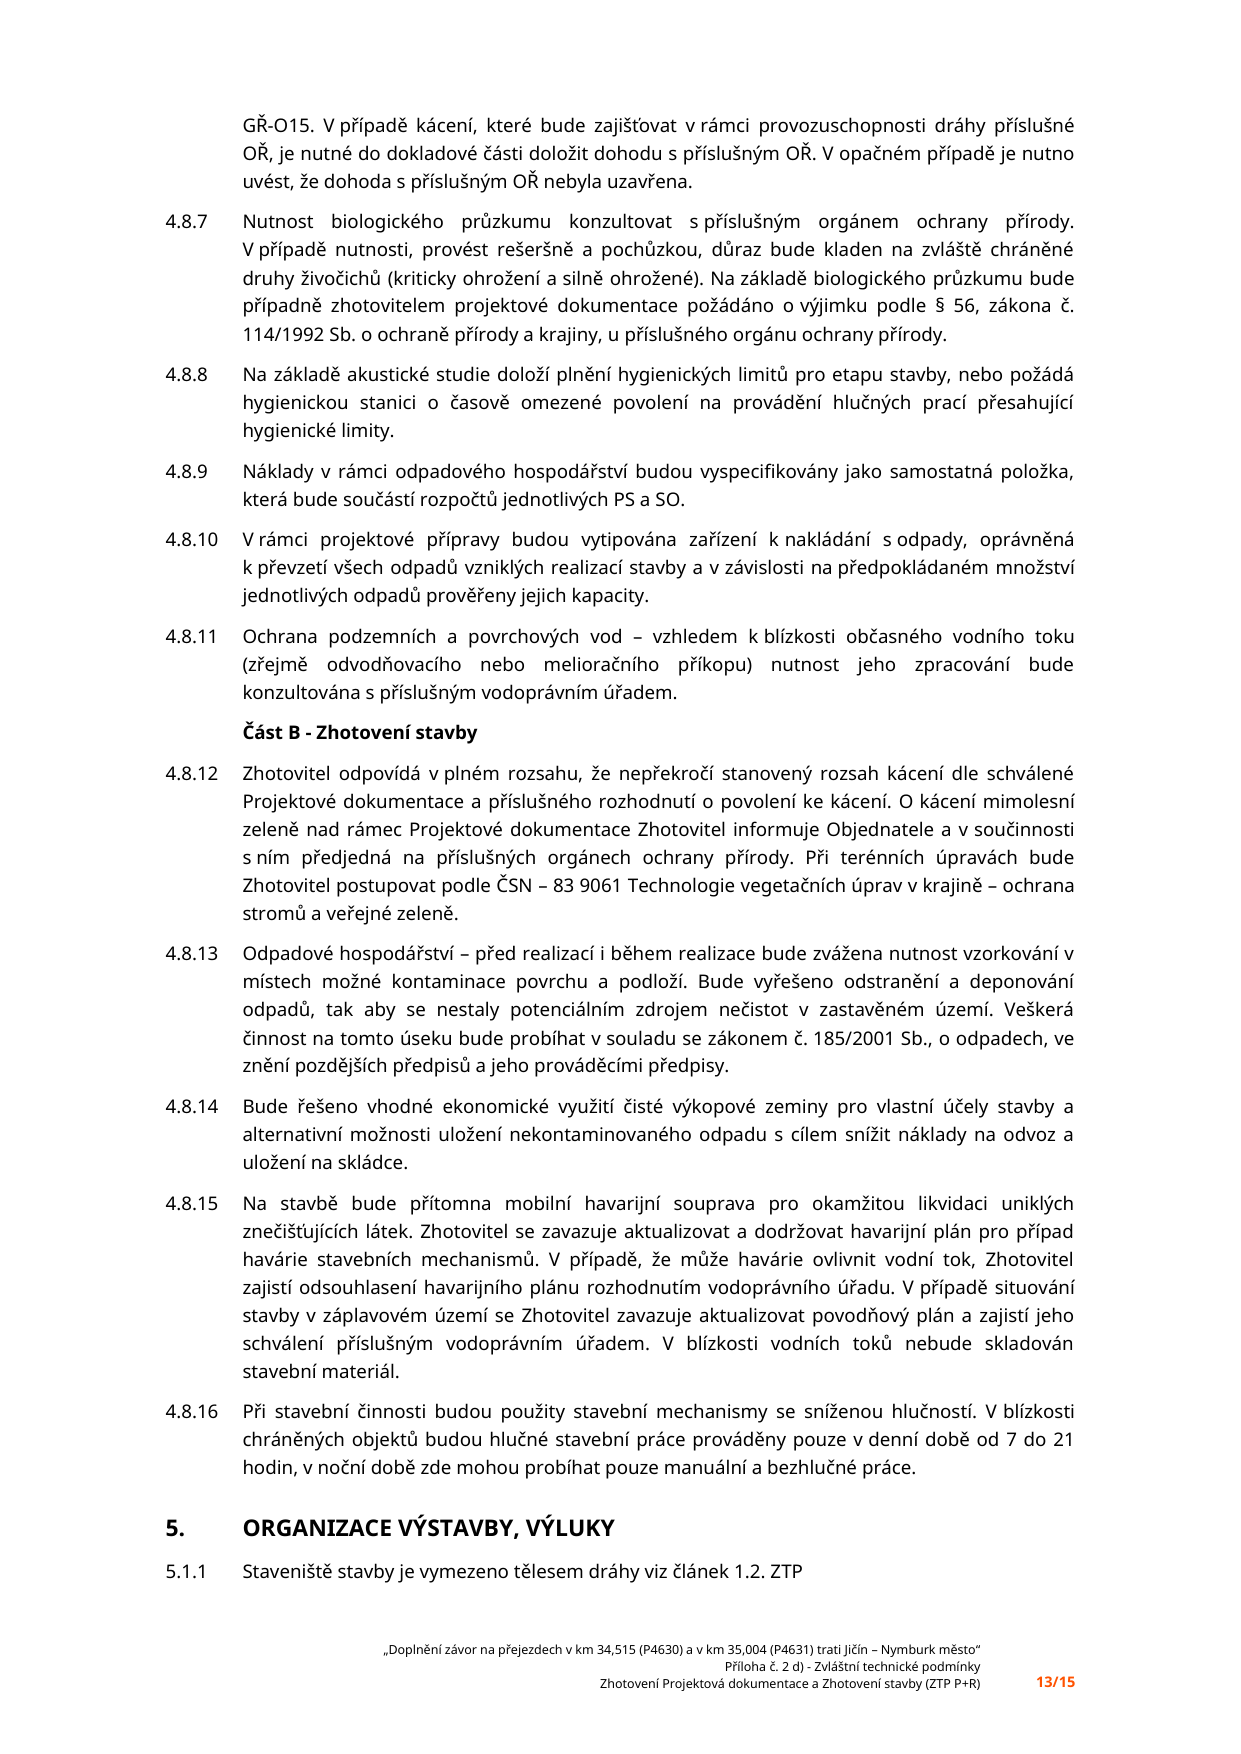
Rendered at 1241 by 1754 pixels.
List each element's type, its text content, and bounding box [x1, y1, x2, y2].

text Část B - Zhotovení stavby [242, 719, 1075, 745]
list Odpadové hospodářství – před realizací i během realizace bude zvážena nutnost vzorkování v místech možné kontaminace povrchu a podloží. Bude vyřešeno odstranění a deponování odpadů, tak aby se nestaly potenciálním zdrojem nečistot v zastavěném území. Veškerá činnost na tomto úseku bude probíhat v souladu se zákonem č. 185/2001 Sb., o odpadech, ve znění pozdějších předpisů a jeho prováděcími předpisy. [165, 941, 1075, 1078]
list Na základě akustické studie doloží plnění hygienických limitů pro etapu stavby, nebo požádá hygienickou stanici o časově omezené povolení na provádění hlučných prací přesahující hygienické limity. [165, 361, 1075, 443]
list Bude řešeno vhodné ekonomické využití čisté výkopové zeminy pro vlastní účely stavby a alternativní možnosti uložení nekontaminovaného odpadu s cílem snížit náklady na odvoz a uložení na skládce. [165, 1093, 1075, 1175]
list V rámci projektové přípravy budou vytipována zařízení k nakládání s odpady, oprávněná k převzetí všech odpadů vzniklých realizací stavby a v závislosti na předpokládaném množství jednotlivých odpadů prověřeny jejich kapacity. [165, 526, 1075, 608]
text Staveniště stavby je vymezeno tělesem dráhy viz článek 1.2. ZTP [165, 1559, 1075, 1584]
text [165, 112, 1075, 194]
text Na stavbě bude přítomna mobilní havarijní souprava pro okamžitou likvidaci uniklých znečišťujících látek. Zhotovitel se zavazuje aktualizovat a dodržovat havarijní plán pro případ havárie stavebních mechanismů. V případě, že může havárie ovlivnit vodní tok, Zhotovitel zajistí odsouhlasení havarijního plánu rozhodnutím vodoprávního úřadu. V případě situování stavby v záplavovém území se Zhotovitel zavazuje aktualizovat povodňový plán a zajistí jeho schválení příslušným vodoprávním úřadem. V blízkosti vodních toků nebude skladován stavební materiál. [165, 1190, 1075, 1383]
text Při stavební činnosti budou použity stavební mechanismy se sníženou hlučností. V blízkosti chráněných objektů budou hlučné stavební práce prováděny pouze v denní době od 7 do 21 hodin, v noční době zde mohou probíhat pouze manuální a bezhlučné práce. [165, 1398, 1075, 1480]
list Ochrana podzemních a povrchových vod – vzhledem k blízkosti občasného vodního toku (zřejmě odvodňovacího nebo melioračního příkopu) nutnost jeho zpracování bude konzultována s příslušným vodoprávním úřadem. [165, 623, 1075, 704]
text ORGANIZACE VÝSTAVBY, VÝLUKY [165, 1512, 1075, 1543]
list Zhotovitel odpovídá v plném rozsahu, že nepřekročí stanovený rozsah kácení dle schválené Projektové dokumentace a příslušného rozhodnutí o povolení ke kácení. O kácení mimolesní zeleně nad rámec Projektové dokumentace Zhotovitel informuje Objednatele a v součinnosti s ním předjedná na příslušných orgánech ochrany přírody. Při terénních úpravách bude Zhotovitel postupovat podle ČSN – 83 9061 Technologie vegetačních úprav v krajině – ochrana stromů a veřejné zeleně. [165, 760, 1075, 926]
list Náklady v rámci odpadového hospodářství budou vyspecifikovány jako samostatná položka, která bude součástí rozpočtů jednotlivých PS a SO. [165, 458, 1075, 511]
list Nutnost biologického průzkumu konzultovat s příslušným orgánem ochrany přírody. V případě nutnosti, provést rešeršně a pochůzkou, důraz bude kladen na zvláště chráněné druhy živočichů (kriticky ohrožení a silně ohrožené). Na základě biologického průzkumu bude případně zhotovitelem projektové dokumentace požádáno o výjimku podle § 56, zákona č. 114/1992 Sb. o ochraně přírody a krajiny, u příslušného orgánu ochrany přírody. [165, 209, 1075, 346]
